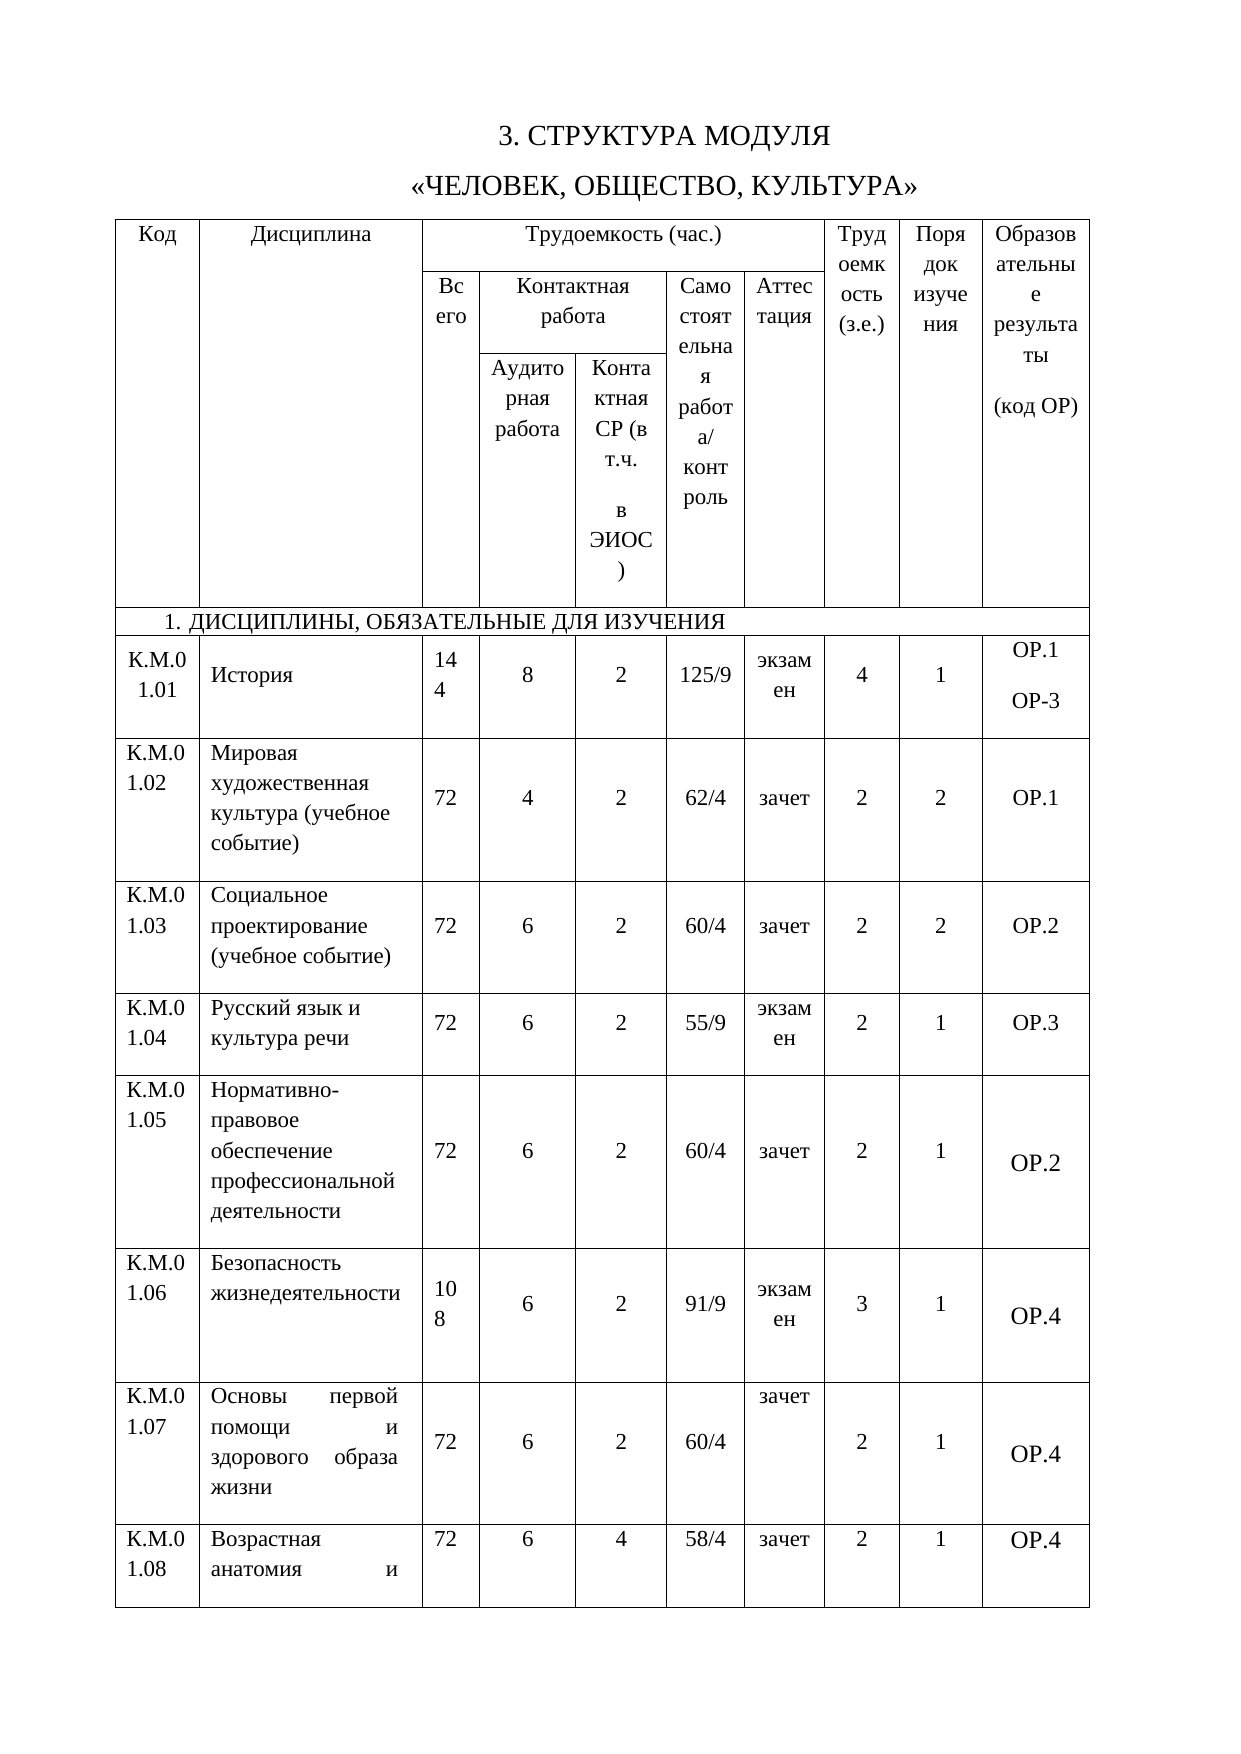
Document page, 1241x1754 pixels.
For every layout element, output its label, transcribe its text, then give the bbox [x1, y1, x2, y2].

table_cell К.М.01.01 [116, 636, 199, 738]
table_cell Самостоятельная работа/ контроль [667, 272, 744, 607]
table_cell 1 [900, 994, 982, 1075]
table_header Порядок изучения [900, 220, 982, 607]
table_cell 6 [480, 1076, 575, 1248]
table_cell Контактная СР (в т.ч. в ЭИОС) [576, 354, 666, 607]
table_header Образовательные результаты (код ОР) [983, 220, 1089, 607]
table_cell 91/9 [667, 1249, 744, 1382]
text 3. СТРУКТУРА МОДУЛЯ [177, 118, 1152, 152]
table_cell 60/4 [667, 1383, 744, 1524]
table_cell 2 [576, 1383, 666, 1524]
table_cell Безопасность жизнедеятельности [200, 1249, 422, 1382]
table_cell 2 [576, 739, 666, 881]
table_cell 2 [825, 994, 899, 1075]
table_cell 8 [480, 636, 575, 738]
table_cell ОР.4 [983, 1249, 1089, 1382]
table_cell Русский язык и культура речи [200, 994, 422, 1075]
table_cell 6 [480, 1525, 575, 1607]
table_cell 2 [825, 1383, 899, 1524]
table_cell Аудиторная работа [480, 354, 575, 607]
table_cell ОР.4 [983, 1383, 1089, 1524]
table_cell 2 [900, 739, 982, 881]
table_cell 125/9 [667, 636, 744, 738]
table_cell 72 [423, 739, 479, 881]
table_cell 62/4 [667, 739, 744, 881]
table_cell зачет [745, 882, 824, 993]
table_cell 60/4 [667, 1076, 744, 1248]
table_cell 55/9 [667, 994, 744, 1075]
table_cell 2 [900, 882, 982, 993]
table_cell Дисциплины, обязательные для изучения [116, 608, 1089, 635]
table_cell Основы первой помощи и здорового образа жизни [200, 1383, 422, 1524]
table_cell К.М.01.07 [116, 1383, 199, 1524]
table_cell 4 [825, 636, 899, 738]
table_cell 72 [423, 1525, 479, 1607]
table_cell экзамен [745, 994, 824, 1075]
table_cell ОР.2 [983, 1076, 1089, 1248]
table_cell 2 [576, 636, 666, 738]
table_cell ОР.2 [983, 882, 1089, 993]
table_cell 2 [825, 882, 899, 993]
table_cell ОР.1 ОР-3 [983, 636, 1089, 738]
table_cell Контактная работа [480, 272, 666, 353]
table_cell К.М.01.03 [116, 882, 199, 993]
table_cell 108 [423, 1249, 479, 1382]
table_cell экзамен [745, 636, 824, 738]
table_cell экзамен [745, 1249, 824, 1382]
table_cell К.М.01.08 [116, 1525, 199, 1607]
table_cell 6 [480, 994, 575, 1075]
table_cell К.М.01.04 [116, 994, 199, 1075]
table_cell 60/4 [667, 882, 744, 993]
table_cell Социальное проектирование (учебное событие) [200, 882, 422, 993]
table_cell Нормативно-правовое обеспечение профессиональной деятельности [200, 1076, 422, 1248]
table_cell 6 [480, 1249, 575, 1382]
table_cell 2 [825, 1525, 899, 1607]
table_cell 144 [423, 636, 479, 738]
table_cell 6 [480, 882, 575, 993]
table_cell 1 [900, 1525, 982, 1607]
table_cell 4 [576, 1525, 666, 1607]
table_header Трудоемкость (з.е.) [825, 220, 899, 607]
table_header Трудоемкость (час.) [423, 220, 824, 271]
table_cell 2 [576, 994, 666, 1075]
table_cell 4 [480, 739, 575, 881]
table_cell 2 [576, 1076, 666, 1248]
table_cell 72 [423, 882, 479, 993]
table_cell Всего [423, 272, 479, 607]
table_cell зачет [745, 1383, 824, 1524]
table_cell зачет [745, 739, 824, 881]
table_cell 72 [423, 1076, 479, 1248]
table_cell К.М.01.05 [116, 1076, 199, 1248]
table_cell 1 [900, 1076, 982, 1248]
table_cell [200, 1525, 422, 1607]
table_cell ОР.1 [983, 739, 1089, 881]
table_cell 1 [900, 1249, 982, 1382]
table_cell К.М.01.06 [116, 1249, 199, 1382]
table_cell 1 [900, 1383, 982, 1524]
table_cell Аттестация [745, 272, 824, 607]
table_cell К.М.01.02 [116, 739, 199, 881]
table_cell зачет [745, 1076, 824, 1248]
table_cell 6 [480, 1383, 575, 1524]
table_cell ОР.3 [983, 994, 1089, 1075]
table_cell История [200, 636, 422, 738]
table_cell Мировая художественная культура (учебное событие) [200, 739, 422, 881]
table_cell 72 [423, 994, 479, 1075]
table_header Код [116, 220, 199, 607]
table_cell 58/4 [667, 1525, 744, 1607]
table_cell 2 [825, 739, 899, 881]
table_header Дисциплина [200, 220, 422, 607]
table_cell 1 [900, 636, 982, 738]
table_cell 2 [576, 1249, 666, 1382]
table_cell 2 [825, 1076, 899, 1248]
table_cell 3 [825, 1249, 899, 1382]
table_cell зачет [745, 1525, 824, 1607]
text «ЧЕЛОВЕК, ОБЩЕСТВО, КУЛЬТУРА» [177, 168, 1152, 202]
table_cell ОР.4 [983, 1525, 1089, 1607]
table_cell 2 [576, 882, 666, 993]
table_cell 72 [423, 1383, 479, 1524]
